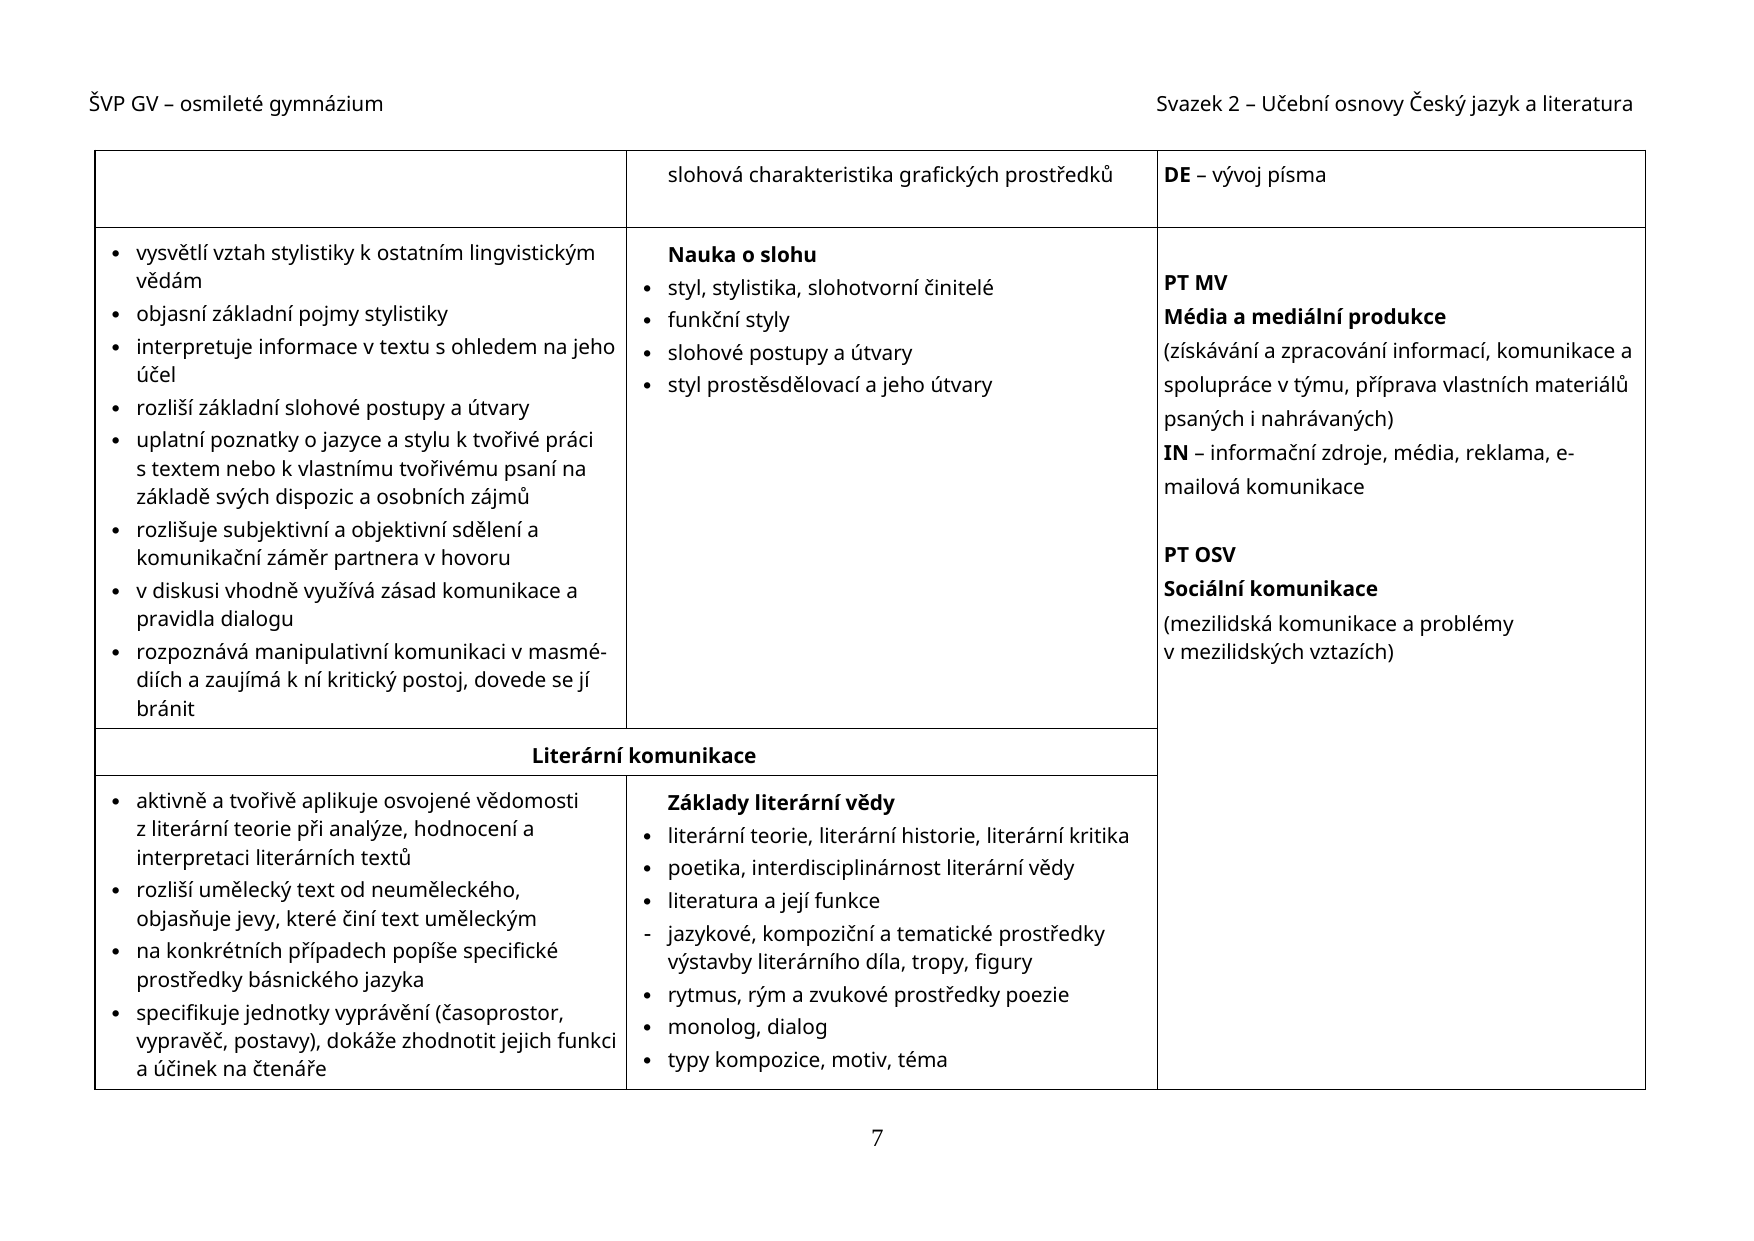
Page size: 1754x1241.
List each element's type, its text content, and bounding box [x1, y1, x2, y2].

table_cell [96, 776, 626, 1089]
table_cell Literární komunikace [96, 729, 1157, 775]
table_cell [627, 151, 1157, 227]
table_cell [96, 151, 626, 227]
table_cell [627, 776, 1157, 1089]
table_cell PT MV Média a mediální produkce (získávání a zpracování informací, komunikace a spolupráce v týmu, příprava vlastních materiálů psaných i nahrávaných) IN – informační zdroje, média, reklama, e-mailová komunikace PT OSV Sociální komunikace (mezilidská komunikace a problémy v mezilidských vztazích) [1158, 228, 1645, 1089]
table_cell vysvětlí vztah stylistiky k ostatním lingvistickým vědám objasní základní pojmy stylistiky interpretuje informace v textu s ohledem na jeho účel rozliší základní slohové postupy a útvary uplatní poznatky o jazyce a stylu k tvořivé práci s textem nebo k vlastnímu tvořivému psaní na základě svých dispozic a osobních zájmů rozlišuje subjektivní a objektivní sdělení a komunikační záměr partnera v hovoru v diskusi vhodně využívá zásad komunikace a pravidla dialogu rozpoznává manipulativní komunikaci v masmédiích a zaujímá k ní kritický postoj, dovede se jí bránit [96, 228, 626, 728]
table_cell Nauka o slohu styl, stylistika, slohotvorní činitelé funkční styly slohové postupy a útvary styl prostěsdělovací a jeho útvary [627, 228, 1157, 728]
